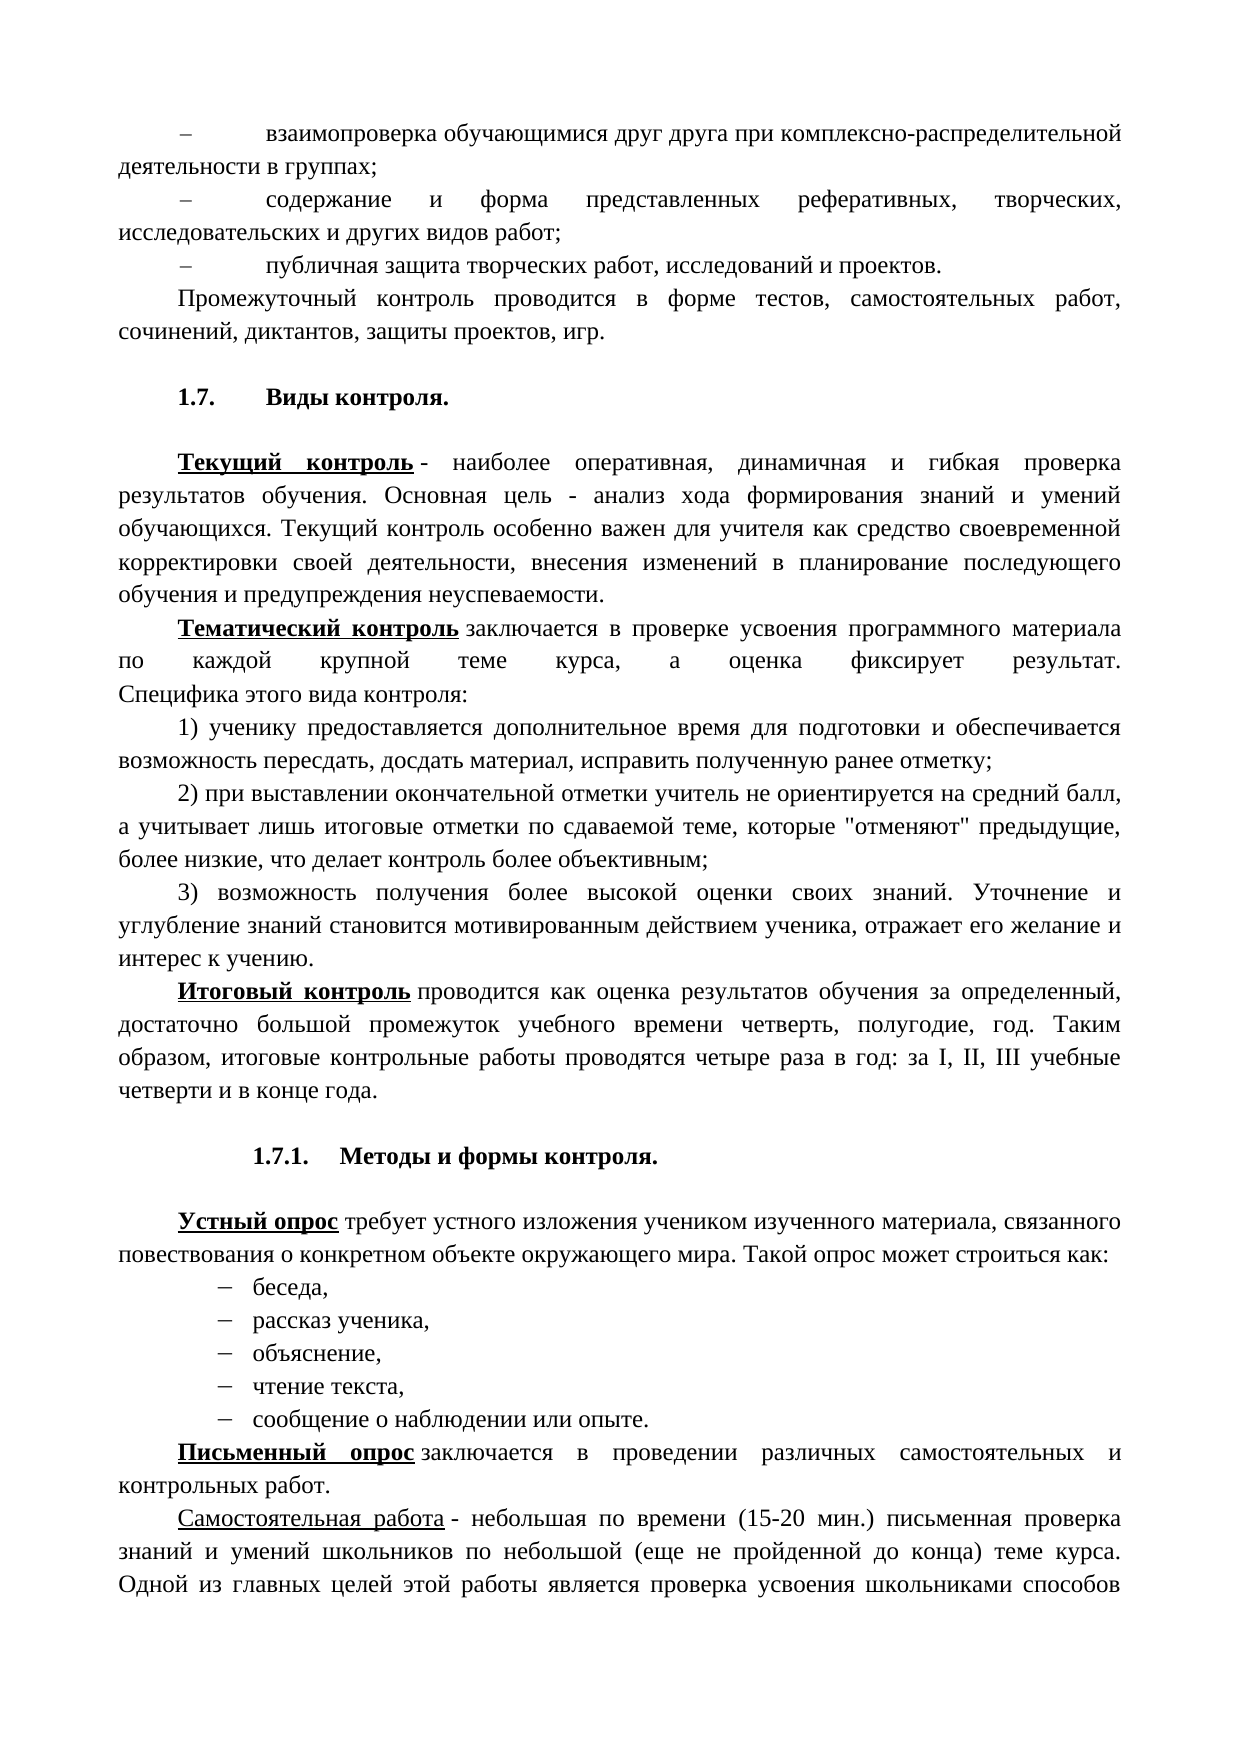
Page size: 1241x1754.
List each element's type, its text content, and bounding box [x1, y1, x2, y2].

text 3) возможность получения более высокой оценки своих знаний. Уточнение и углубление знаний становится мотивированным действием ученика, отражает его желание и интерес к учению. [118, 877, 1122, 972]
list чтение текста, [215, 1371, 1122, 1400]
text Текущий контроль - наиболее оперативная, динамичная и гибкая проверка результатов обучения. Основная цель - анализ хода формирования знаний и умений обучающихся. Текущий контроль особенно важен для учителя как средство своевременной корректировки своей деятельности, внесения изменений в планирование последующего обучения и предупреждения неуспеваемости. [118, 447, 1122, 608]
text 2) при выставлении окончательной отметки учитель не ориентируется на средний балл, а учитывает лишь итоговые отметки по сдаваемой теме, которые "отменяют" предыдущие, более низкие, что делает контроль более объективным; [118, 778, 1122, 872]
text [118, 1503, 1122, 1598]
text Устный опрос требует устного изложения учеником изученного материала, связанного повествования о конкретном объекте окружающего мира. Такой опрос может строиться как: [118, 1206, 1122, 1268]
list Методы и формы контроля. [193, 1141, 1122, 1170]
list объяснение, [215, 1338, 1122, 1367]
text Итоговый контроль проводится как оценка результатов обучения за определенный, достаточно большой промежуток учебного времени четверть, полугодие, год. Таким образом, итоговые контрольные работы проводятся четыре раза в год: за I, II, III учебные четверти и в конце года. [118, 976, 1122, 1104]
list взаимопроверка обучающимися друг друга при комплексно-распределительной деятельности в группах; [118, 118, 1122, 180]
list Виды контроля. [118, 382, 1122, 411]
text 1) ученику предоставляется дополнительное время для подготовки и обеспечивается возможность пересдать, досдать материал, исправить полученную ранее отметку; [118, 712, 1122, 773]
list публичная защита творческих работ, исследований и проектов. [118, 250, 1122, 279]
list содержание и форма представленных реферативных, творческих, исследовательских и других видов работ; [118, 184, 1122, 246]
text Промежуточный контроль проводится в форме тестов, самостоятельных работ, сочинений, диктантов, защиты проектов, игр. [118, 283, 1122, 345]
list беседа, [215, 1272, 1122, 1301]
text Тематический контроль заключается в проверке усвоения программного материала по каждой крупной теме курса, а оценка фиксирует результат. Специфика этого вида контроля: [118, 613, 1122, 707]
list сообщение о наблюдении или опыте. [215, 1404, 1122, 1433]
text Письменный опрос заключается в проведении различных самостоятельных и контрольных работ. [118, 1437, 1122, 1499]
list рассказ ученика, [215, 1305, 1122, 1334]
